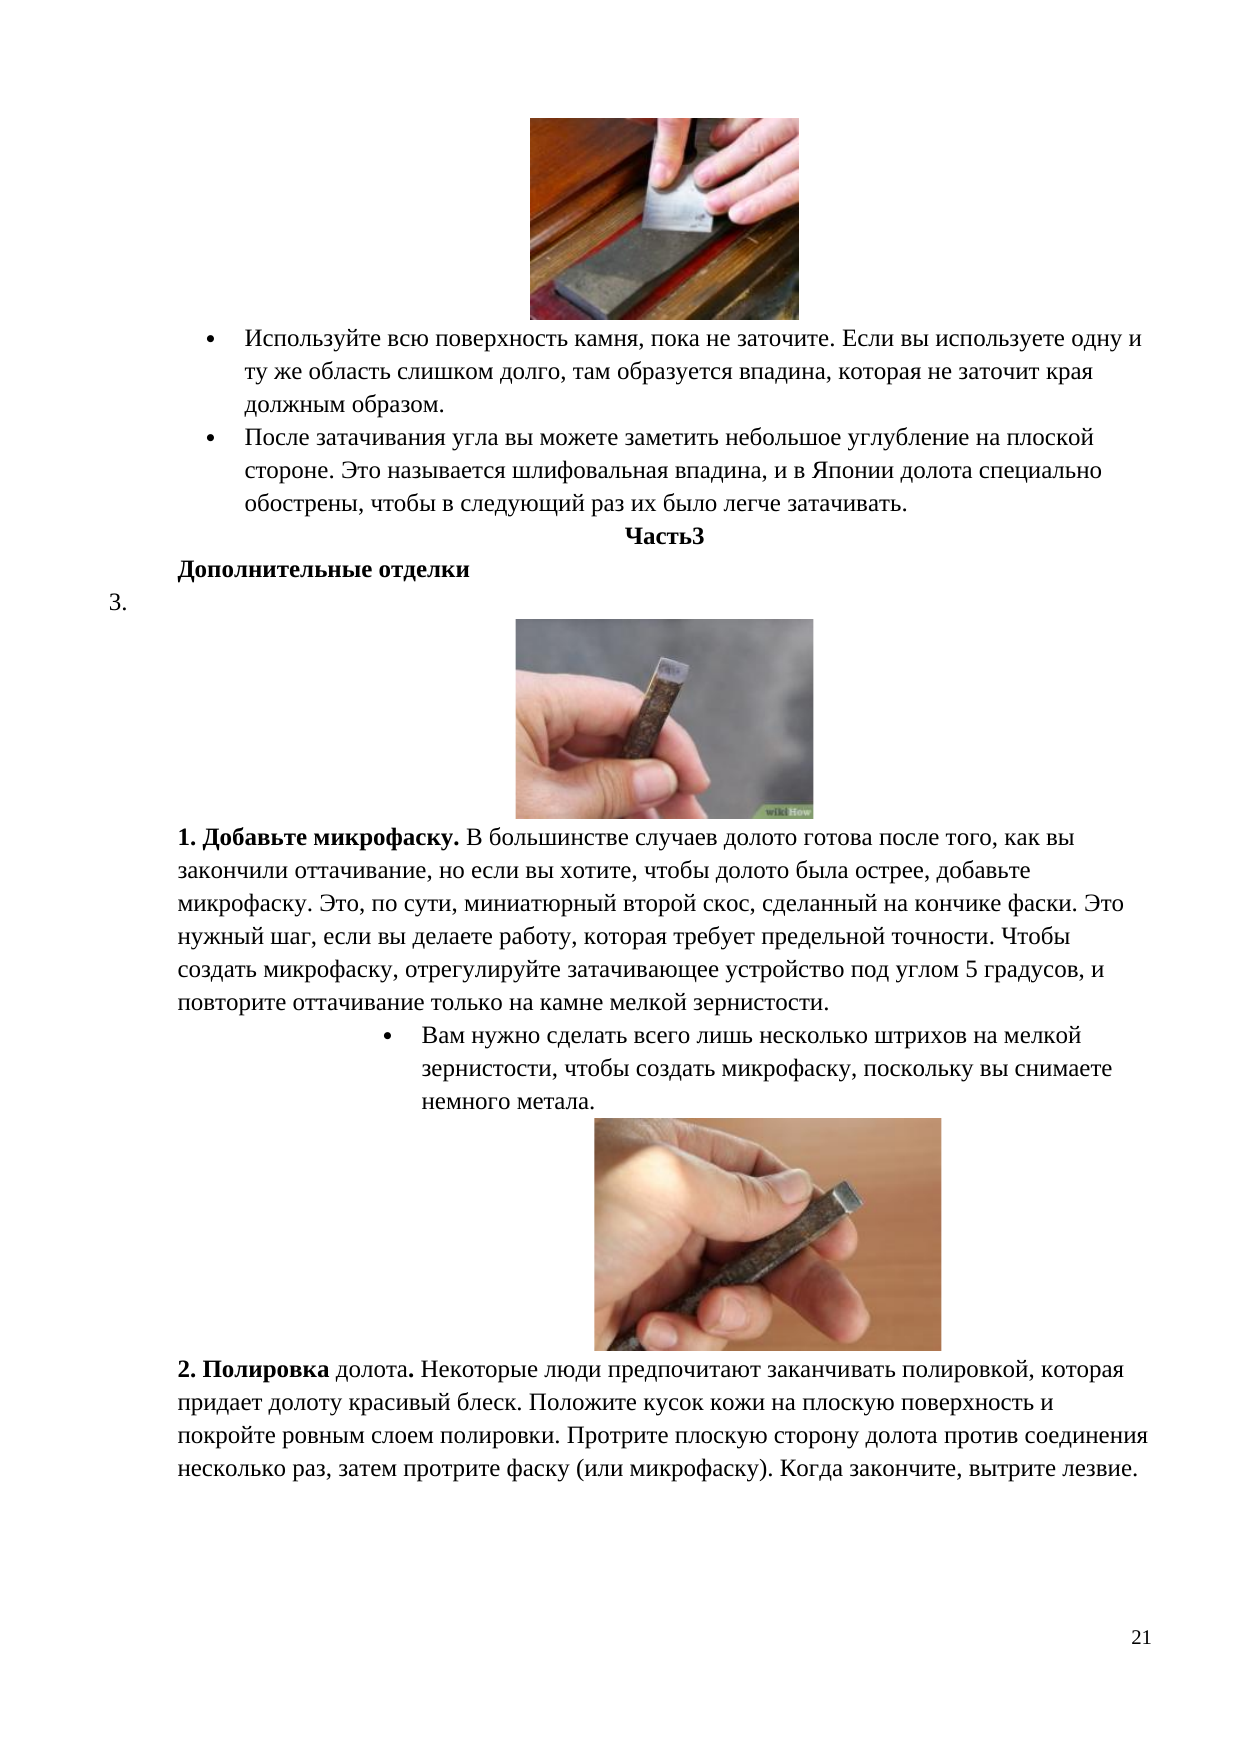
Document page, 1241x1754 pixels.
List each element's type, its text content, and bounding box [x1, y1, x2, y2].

text 1. Добавьте микрофаску. В большинстве случаев долото готова после того, как вы закончили оттачивание, но если вы хотите, чтобы долото была острее, добавьте микрофаску. Это, по сути, миниатюрный второй скос, сделанный на кончике фаски. Это нужный шаг, если вы делаете работу, которая требует предельной точности. Чтобы создать микрофаску, отрегулируйте затачивающее устройство под углом 5 градусов, и повторите оттачивание только на камне мелкой зернистости. [177, 822, 1152, 1016]
text 2. Полировка долота. Некоторые люди предпочитают заканчивать полировкой, которая придает долоту красивый блеск. Положите кусок кожи на плоскую поверхность и покройте ровным слоем полировки. Протрите плоскую сторону долота против соединения несколько раз, затем протрите фаску (или микрофаску). Когда закончите, вытрите лезвие. [177, 1354, 1152, 1482]
text Часть3 [177, 521, 1152, 550]
picture [530, 118, 799, 320]
list Используйте всю поверхность камня, пока не заточите. Если вы используете одну и ту же область слишком долго, там образуется впадина, которая не заточит края должным образом. [207, 323, 1152, 418]
picture [515, 619, 814, 819]
picture [594, 1118, 942, 1351]
text Дополнительные отделки [177, 554, 1152, 583]
list После затачивания угла вы можете заметить небольшое углубление на плоской стороне. Это называется шлифовальная впадина, и в Японии долота специально обострены, чтобы в следующий раз их было легче затачивать. [207, 422, 1152, 517]
list Вам нужно сделать всего лишь несколько штрихов на мелкой зернистости, чтобы создать микрофаску, поскольку вы снимаете немного метала. [384, 1020, 1152, 1114]
